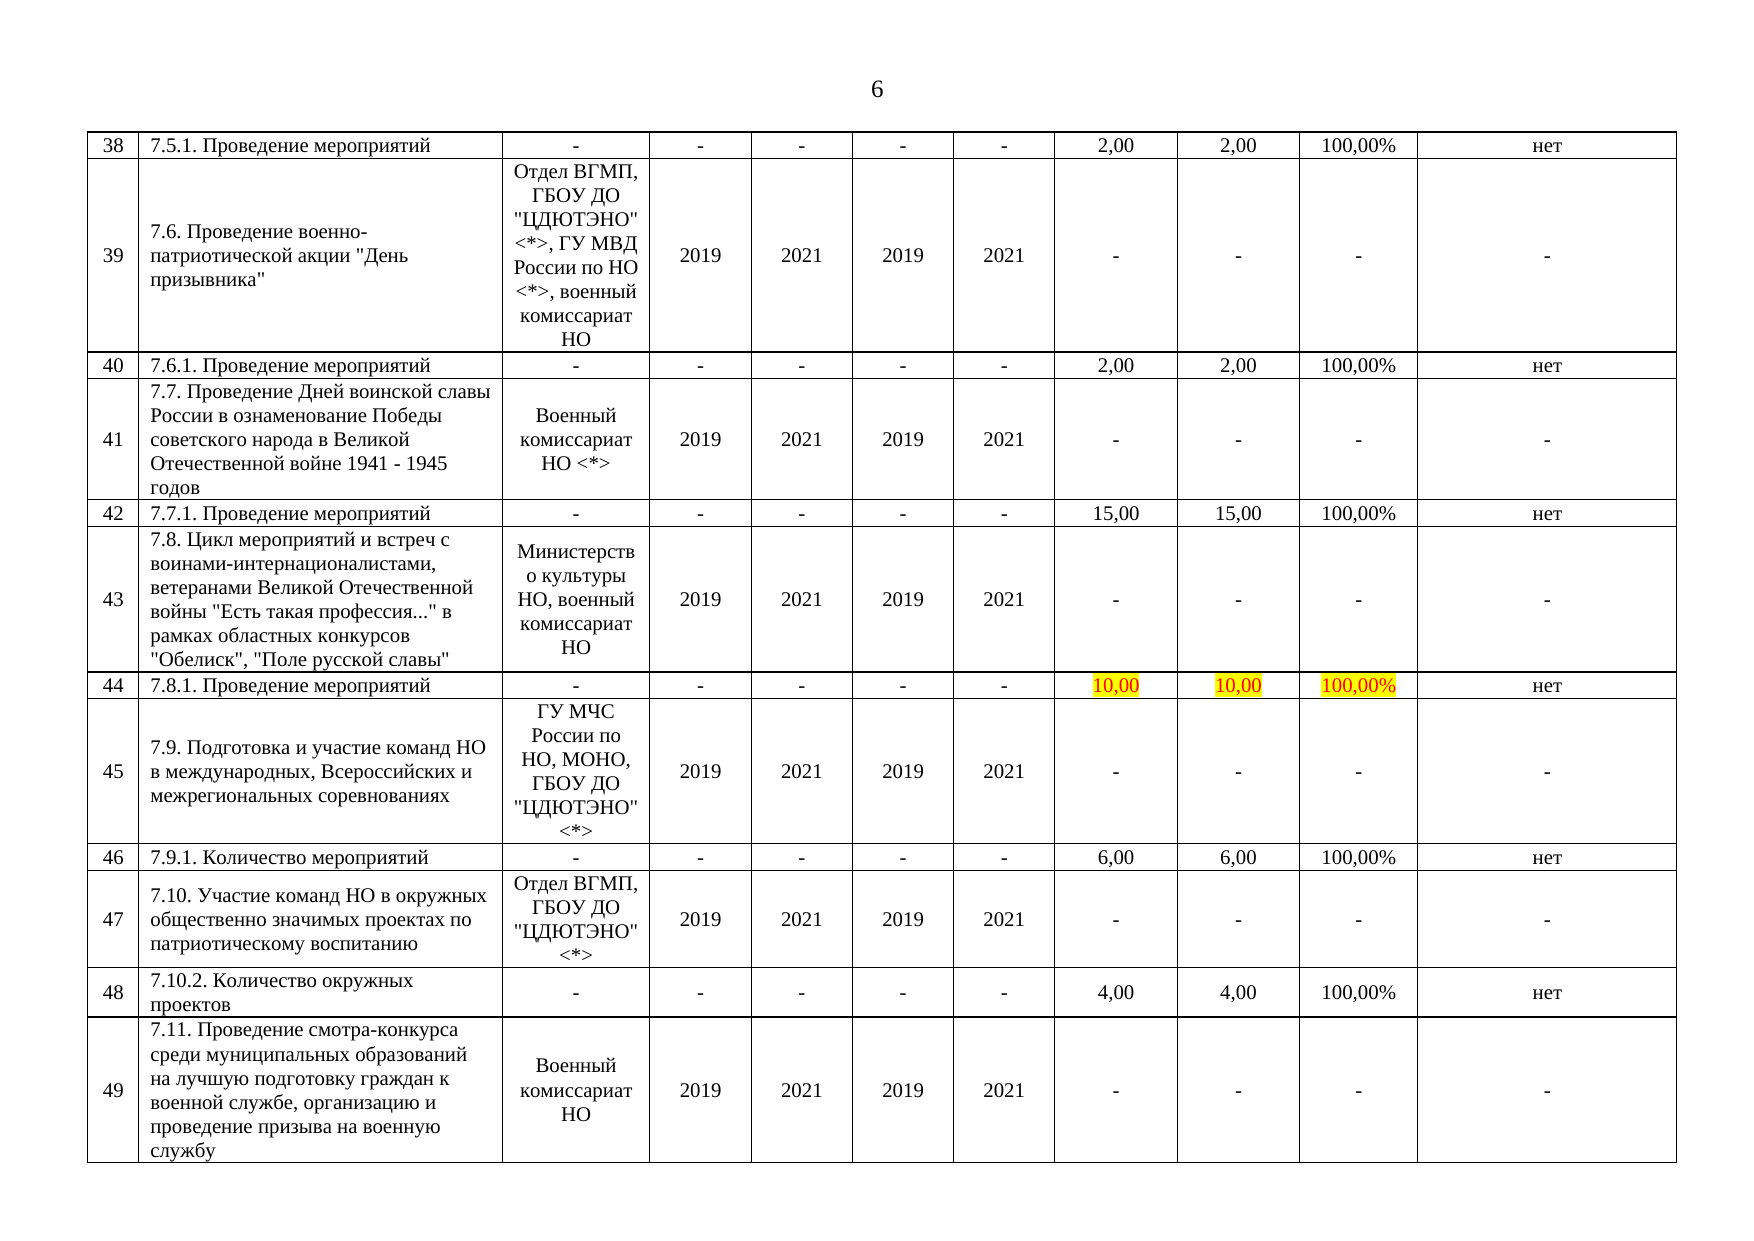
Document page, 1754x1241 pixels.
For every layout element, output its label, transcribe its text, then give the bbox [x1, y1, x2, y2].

table_cell - [650, 353, 751, 378]
table_cell 6,00 [1178, 844, 1299, 870]
table_cell - [1300, 527, 1417, 671]
table_cell 2,00 [1055, 353, 1177, 378]
table_cell Министерство культуры НО, военный комиссариат НО [503, 527, 649, 671]
table_cell нет [1418, 673, 1676, 698]
table_cell 2021 [752, 699, 852, 843]
table_cell 41 [88, 379, 138, 499]
table_cell 44 [88, 673, 138, 698]
table_cell 2,00 [1178, 353, 1299, 378]
table_cell - [954, 968, 1054, 1016]
table_cell 2,00 [1055, 133, 1177, 158]
table_cell - [1300, 1018, 1417, 1162]
table_cell - [1300, 699, 1417, 843]
table_cell - [503, 968, 649, 1016]
table_cell Военный комиссариат НО <*> [503, 379, 649, 499]
table_cell 2,00 [1178, 133, 1299, 158]
table_cell 2019 [853, 379, 953, 499]
table_cell 7.8. Цикл мероприятий и встреч с воинами-интернационалистами, ветеранами Великой Отечественной войны "Есть такая профессия..." в рамках областных конкурсов "Обелиск", "Поле русской славы" [139, 527, 502, 671]
table_cell - [1418, 527, 1676, 671]
table_cell 40 [88, 353, 138, 378]
table_cell ГУ МЧС России по НО, МОНО, ГБОУ ДО "ЦДЮТЭНО" <*> [503, 699, 649, 843]
table_cell 7.7. Проведение Дней воинской славы России в ознаменование Победы советского народа в Великой Отечественной войне 1941 - 1945 годов [139, 379, 502, 499]
table_cell 100,00% [1300, 500, 1417, 526]
table_cell - [503, 500, 649, 526]
table_cell - [1418, 1018, 1676, 1162]
table_cell 2019 [853, 1018, 953, 1162]
table_cell 7.8.1. Проведение мероприятий [139, 673, 502, 698]
table_cell - [752, 500, 852, 526]
table_cell 10,00 [1055, 673, 1177, 698]
table_cell 2021 [954, 379, 1054, 499]
table_cell 2019 [650, 699, 751, 843]
table_cell - [954, 673, 1054, 698]
table_cell - [954, 844, 1054, 870]
table_cell - [1055, 379, 1177, 499]
table_cell 2019 [650, 871, 751, 967]
table_cell - [1178, 527, 1299, 671]
table_cell 48 [88, 968, 138, 1016]
table_cell - [1055, 871, 1177, 967]
table_cell - [752, 844, 852, 870]
table_cell - [1178, 871, 1299, 967]
table_cell 6,00 [1055, 844, 1177, 870]
table_cell - [853, 500, 953, 526]
table_cell 7.9.1. Количество мероприятий [139, 844, 502, 870]
table_cell - [1300, 379, 1417, 499]
table_cell 4,00 [1178, 968, 1299, 1016]
table_cell - [853, 968, 953, 1016]
table_cell - [650, 673, 751, 698]
table_cell - [1055, 159, 1177, 351]
table_cell - [1418, 699, 1676, 843]
table_cell - [503, 133, 649, 158]
table_cell 46 [88, 844, 138, 870]
table_cell 2021 [752, 159, 852, 351]
table_cell нет [1418, 353, 1676, 378]
table_cell 100,00% [1300, 353, 1417, 378]
table_cell 2019 [853, 871, 953, 967]
table_cell 7.6.1. Проведение мероприятий [139, 353, 502, 378]
table_cell 2019 [650, 1018, 751, 1162]
table_cell - [650, 844, 751, 870]
table_cell - [1178, 1018, 1299, 1162]
table_cell 100,00% [1300, 673, 1417, 698]
table_cell - [503, 844, 649, 870]
table_cell 47 [88, 871, 138, 967]
table_cell - [853, 673, 953, 698]
table_cell 2021 [752, 527, 852, 671]
table_cell 10,00 [1178, 673, 1299, 698]
table_cell 15,00 [1055, 500, 1177, 526]
table_cell - [1300, 159, 1417, 351]
table_cell 2021 [954, 699, 1054, 843]
table_cell - [650, 500, 751, 526]
table_cell - [503, 353, 649, 378]
table_cell - [752, 673, 852, 698]
table_cell - [1055, 527, 1177, 671]
table_cell 2019 [853, 527, 953, 671]
table_cell - [752, 353, 852, 378]
table_cell - [853, 133, 953, 158]
table_cell 7.5.1. Проведение мероприятий [139, 133, 502, 158]
table_cell 2019 [650, 527, 751, 671]
table_cell 43 [88, 527, 138, 671]
table_cell 2019 [853, 699, 953, 843]
table_cell 7.9. Подготовка и участие команд НО в международных, Всероссийских и межрегиональных соревнованиях [139, 699, 502, 843]
table_cell - [1300, 871, 1417, 967]
table_cell 100,00% [1300, 968, 1417, 1016]
table_cell Отдел ВГМП, ГБОУ ДО "ЦДЮТЭНО" <*> [503, 871, 649, 967]
table_cell нет [1418, 500, 1676, 526]
table_cell нет [1418, 133, 1676, 158]
table_cell - [1418, 871, 1676, 967]
table_cell 2021 [752, 871, 852, 967]
table_cell 100,00% [1300, 844, 1417, 870]
table_cell 42 [88, 500, 138, 526]
table_cell 45 [88, 699, 138, 843]
table_cell 7.11. Проведение смотра-конкурса среди муниципальных образований на лучшую подготовку граждан к военной службе, организацию и проведение призыва на военную службу [139, 1018, 502, 1162]
table_cell 7.10.2. Количество окружных проектов [139, 968, 502, 1016]
table_cell 2019 [650, 379, 751, 499]
table_cell 2019 [650, 159, 751, 351]
table_cell 15,00 [1178, 500, 1299, 526]
table_cell 7.6. Проведение военно-патриотической акции "День призывника" [139, 159, 502, 351]
table_cell - [1178, 699, 1299, 843]
table_cell - [752, 968, 852, 1016]
table_cell 2019 [853, 159, 953, 351]
table_cell - [503, 673, 649, 698]
table_cell 2021 [954, 871, 1054, 967]
table_cell - [1178, 379, 1299, 499]
table_cell 2021 [954, 527, 1054, 671]
table_cell - [954, 500, 1054, 526]
table_cell - [752, 133, 852, 158]
table_cell 4,00 [1055, 968, 1177, 1016]
table_cell 2021 [752, 1018, 852, 1162]
table_cell 7.7.1. Проведение мероприятий [139, 500, 502, 526]
table_cell - [1418, 379, 1676, 499]
table_cell 2021 [954, 159, 1054, 351]
table_cell 39 [88, 159, 138, 351]
table_cell - [1178, 159, 1299, 351]
table_cell 100,00% [1300, 133, 1417, 158]
table_cell - [650, 968, 751, 1016]
table_cell - [954, 133, 1054, 158]
table_cell 38 [88, 133, 138, 158]
table_cell - [853, 353, 953, 378]
table_cell 2021 [954, 1018, 1054, 1162]
table_cell 2021 [752, 379, 852, 499]
table_cell 49 [88, 1018, 138, 1162]
table_cell нет [1418, 968, 1676, 1016]
table_cell Отдел ВГМП, ГБОУ ДО "ЦДЮТЭНО" <*>, ГУ МВД России по НО <*>, военный комиссариат НО [503, 159, 649, 351]
table_cell - [1055, 1018, 1177, 1162]
table_cell Военный комиссариат НО [503, 1018, 649, 1162]
table_cell - [954, 353, 1054, 378]
table_cell - [853, 844, 953, 870]
table_cell - [1418, 159, 1676, 351]
table_cell - [1055, 699, 1177, 843]
table_cell 7.10. Участие команд НО в окружных общественно значимых проектах по патриотическому воспитанию [139, 871, 502, 967]
table_cell - [650, 133, 751, 158]
table_cell нет [1418, 844, 1676, 870]
